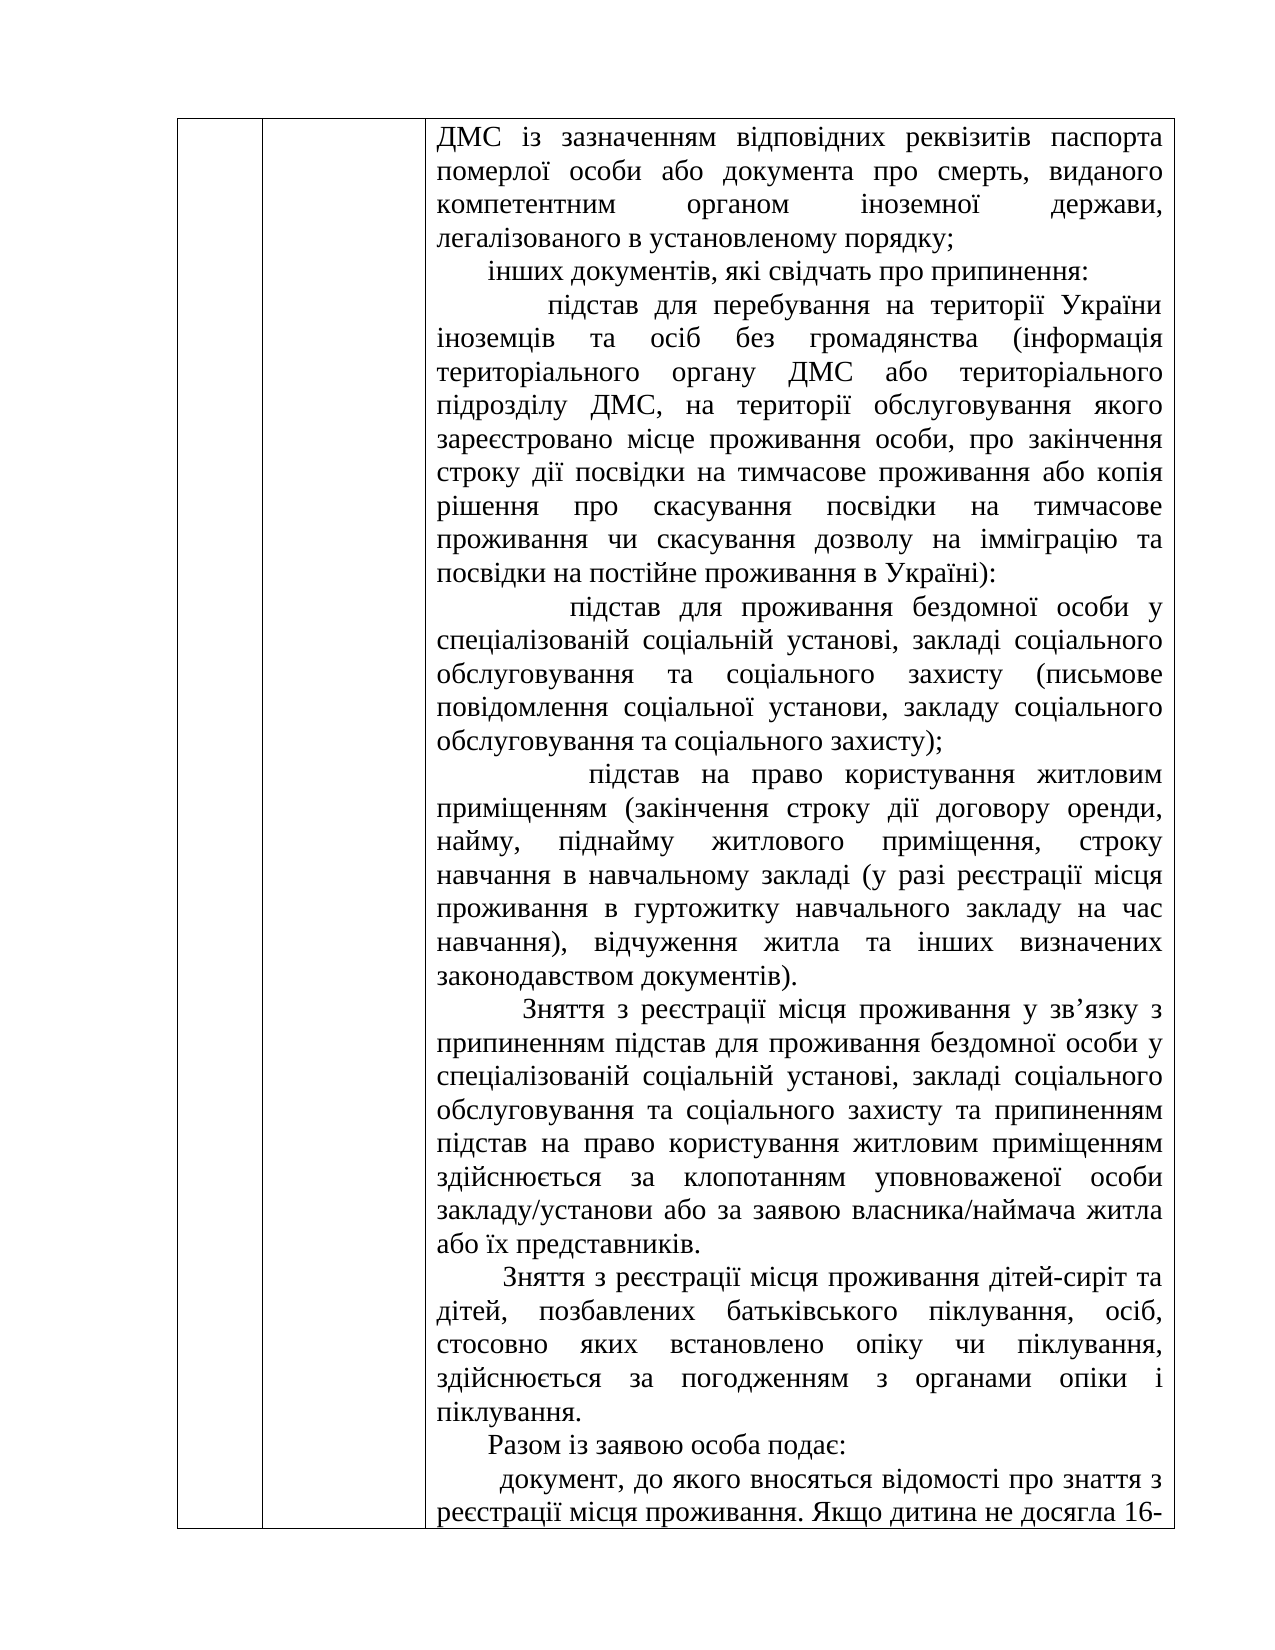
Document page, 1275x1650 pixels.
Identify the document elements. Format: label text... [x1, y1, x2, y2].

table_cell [263, 119, 425, 1528]
table_cell 9 [178, 119, 262, 1528]
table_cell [426, 119, 1174, 1528]
